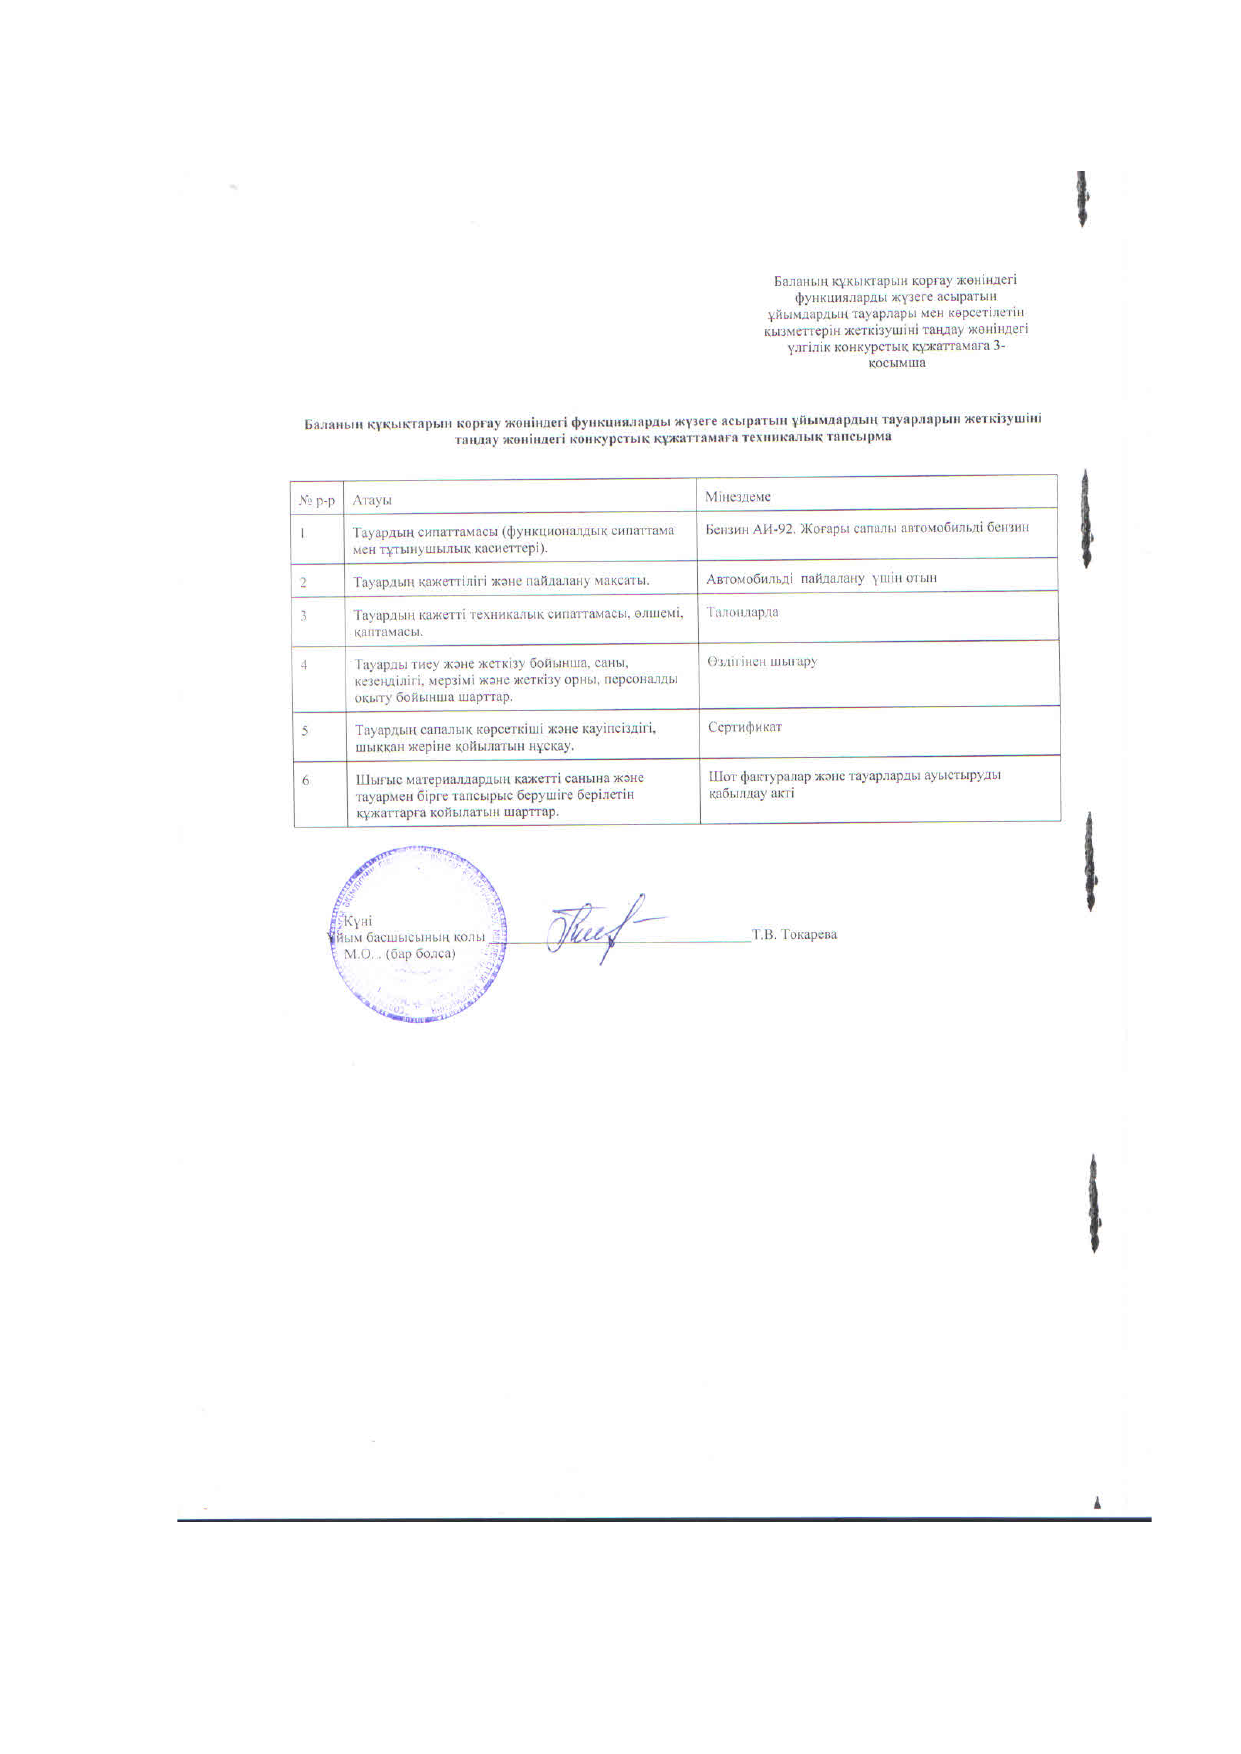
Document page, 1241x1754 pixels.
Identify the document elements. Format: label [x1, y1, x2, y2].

picture [177, 171, 1152, 1522]
